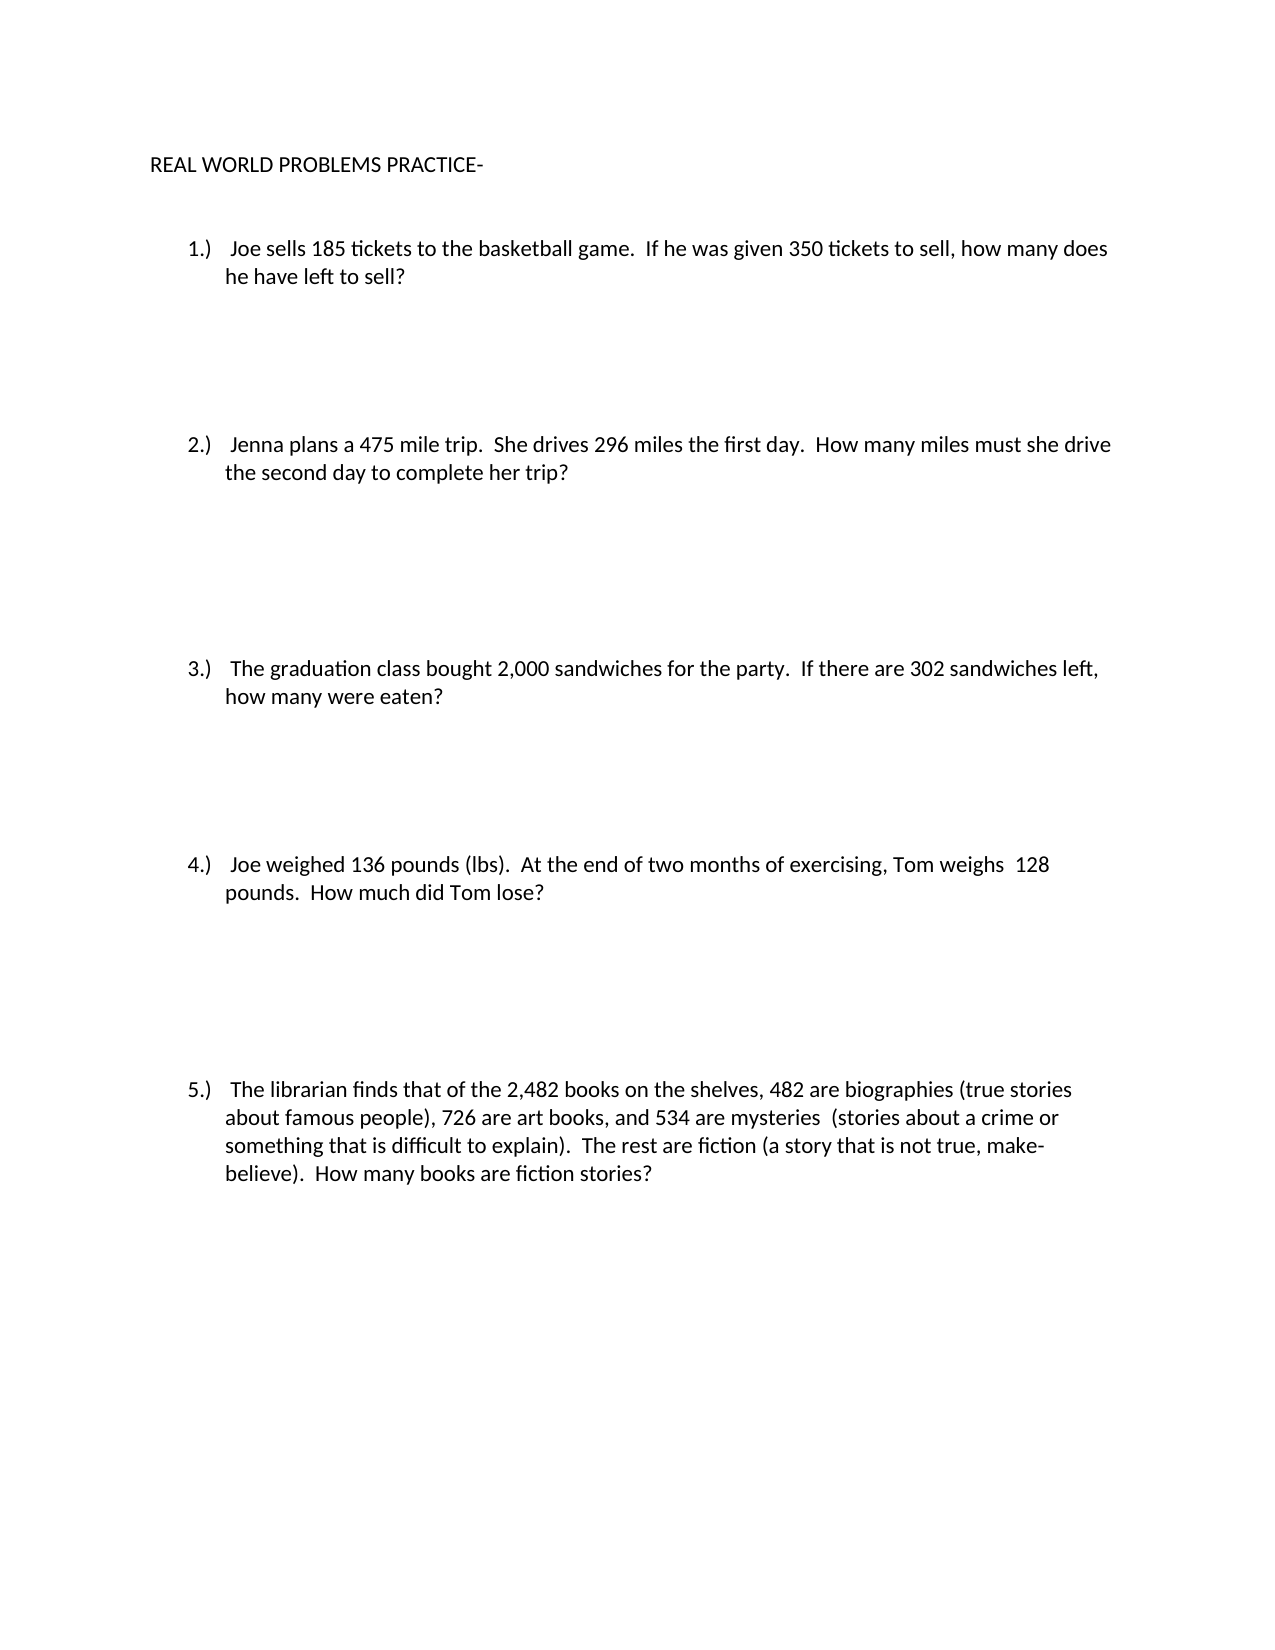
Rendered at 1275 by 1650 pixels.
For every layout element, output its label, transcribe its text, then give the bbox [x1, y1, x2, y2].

text REAL WORLD PROBLEMS PRACTICE- [150, 150, 1125, 178]
list The librarian finds that of the 2,482 books on the shelves, 482 are biographies (true stories about famous people), 726 are art books, and 534 are mysteries (stories about a crime or something that is difficult to explain). The rest are fiction (a story that is not true, make-believe). How many books are fiction stories? [187, 1075, 1125, 1187]
list Jenna plans a 475 mile trip. She drives 296 miles the first day. How many miles must she drive the second day to complete her trip? [187, 430, 1125, 486]
list Joe sells 185 tickets to the basketball game. If he was given 350 tickets to sell, how many does he have left to sell? [187, 234, 1125, 290]
list Joe weighed 136 pounds (lbs). At the end of two months of exercising, Tom weighs 128 pounds. How much did Tom lose? [187, 851, 1125, 907]
list The graduation class bought 2,000 sandwiches for the party. If there are 302 sandwiches left, how many were eaten? [187, 654, 1125, 710]
